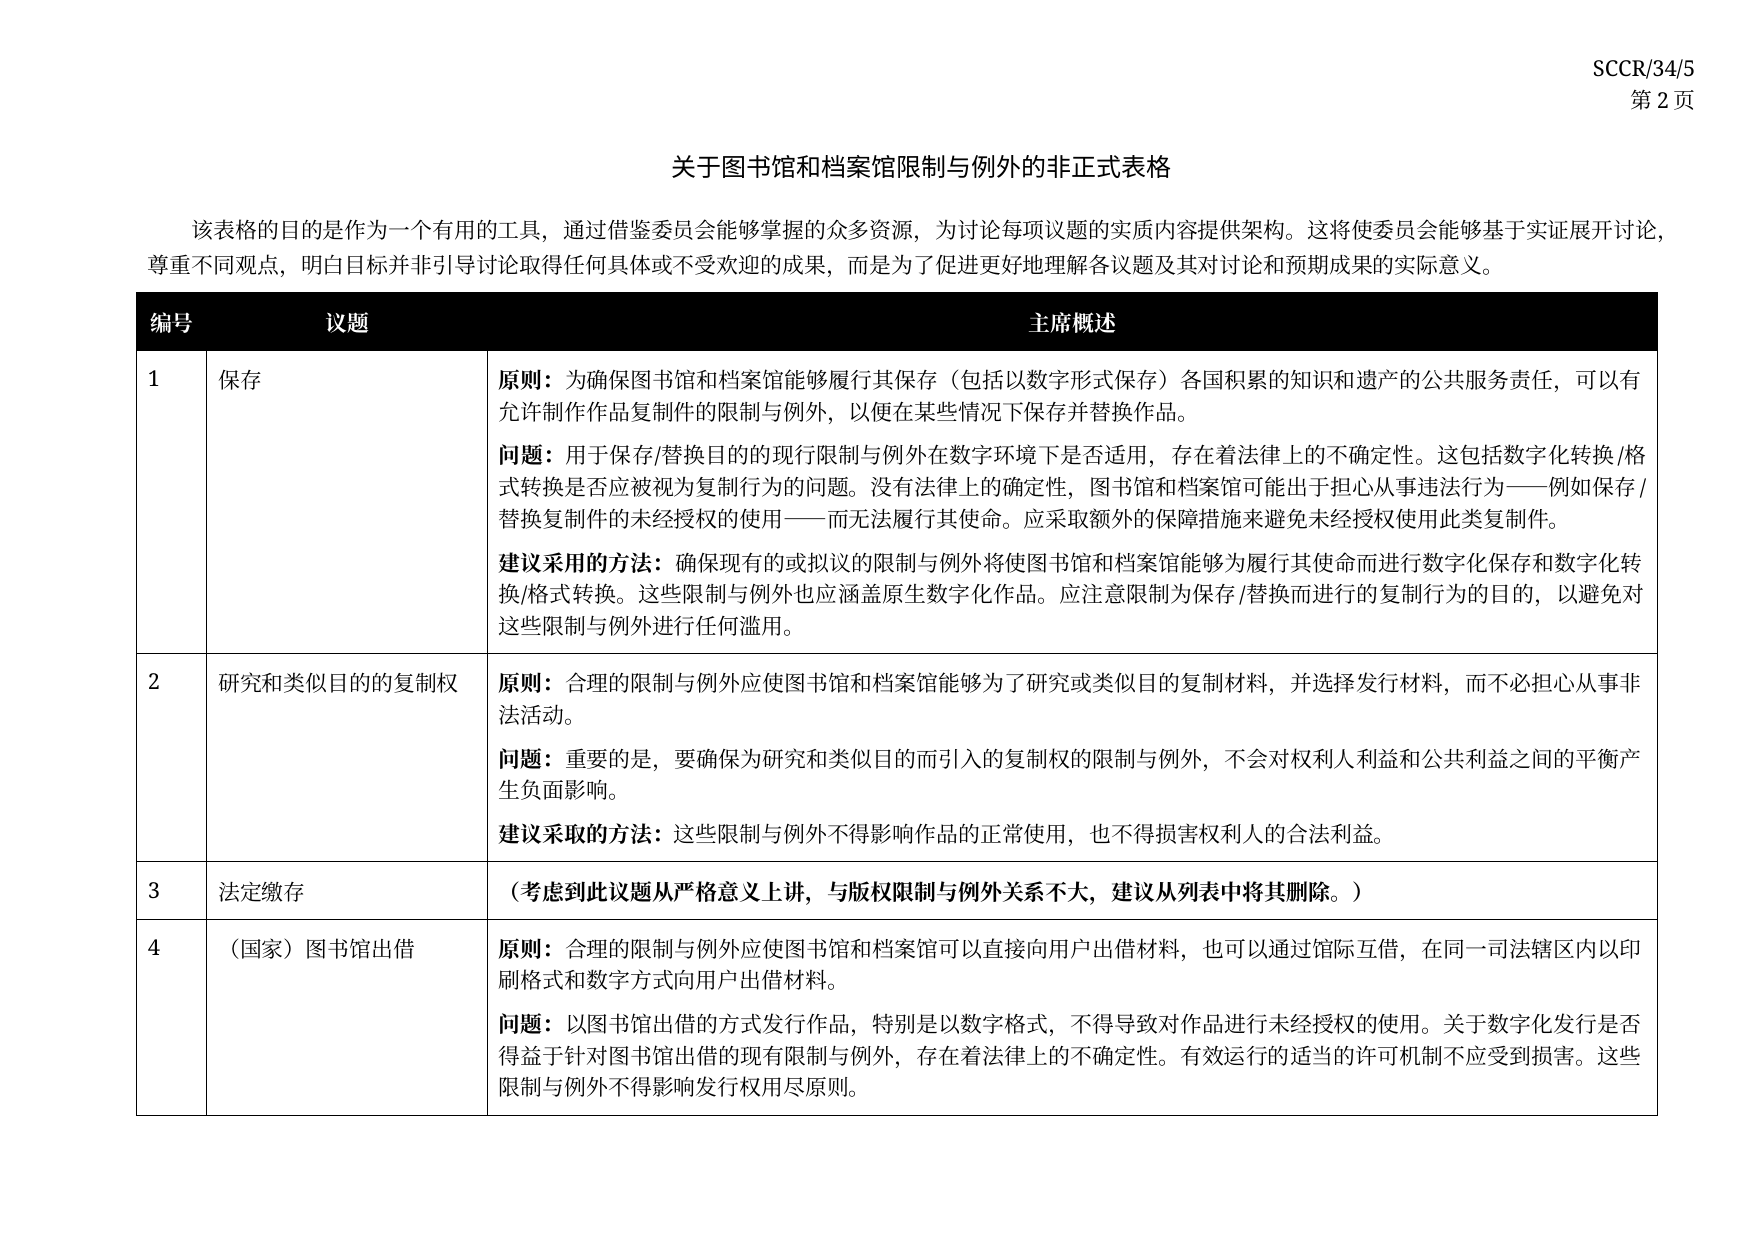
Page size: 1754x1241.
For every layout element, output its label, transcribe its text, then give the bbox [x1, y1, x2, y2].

table_header 主席概述 [488, 293, 1657, 350]
table_cell 1 [137, 351, 206, 653]
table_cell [488, 920, 1657, 1114]
table_cell 保存 [207, 351, 487, 653]
table_header 编号 [137, 293, 206, 350]
text 该表格的目的是作为一个有用的工具，通过借鉴委员会能够掌握的众多资源，为讨论每项议题的实质内容提供架构。这将使委员会能够基于实证展开讨论，尊重不同观点，明白目标并非引导讨论取得任何具体或不受欢迎的成果，而是为了促进更好地理解各议题及其对讨论和预期成果的实际意义。 [148, 209, 1695, 280]
table_cell 2 [137, 654, 206, 861]
table_cell 原则：合理的限制与例外应使图书馆和档案馆能够为了研究或类似目的复制材料，并选择发行材料，而不必担心从事非法活动。 问题：重要的是，要确保为研究和类似目的而引入的复制权的限制与例外，不会对权利人利益和公共利益之间的平衡产生负面影响。 建议采取的方法：这些限制与例外不得影响作品的正常使用，也不得损害权利人的合法利益。 [488, 654, 1657, 861]
table_cell 3 [137, 862, 206, 919]
text 关于图书馆和档案馆限制与例外的非正式表格 [148, 148, 1695, 184]
table_cell 4 [137, 920, 206, 1114]
table_cell 原则：为确保图书馆和档案馆能够履行其保存（包括以数字形式保存）各国积累的知识和遗产的公共服务责任，可以有允许制作作品复制件的限制与例外，以便在某些情况下保存并替换作品。 问题：用于保存/替换目的的现行限制与例外在数字环境下是否适用，存在着法律上的不确定性。这包括数字化转换/格式转换是否应被视为复制行为的问题。没有法律上的确定性，图书馆和档案馆可能出于担心从事违法行为——例如保存/替换复制件的未经授权的使用——而无法履行其使命。应采取额外的保障措施来避免未经授权使用此类复制件。 建议采用的方法：确保现有的或拟议的限制与例外将使图书馆和档案馆能够为履行其使命而进行数字化保存和数字化转换/格式转换。这些限制与例外也应涵盖原生数字化作品。应注意限制为保存/替换而进行的复制行为的目的，以避免对这些限制与例外进行任何滥用。 [488, 351, 1657, 653]
table_cell 法定缴存 [207, 862, 487, 919]
table_cell （考虑到此议题从严格意义上讲，与版权限制与例外关系不大，建议从列表中将其删除。） [488, 862, 1657, 919]
table_header 议题 [207, 293, 487, 350]
table_cell 研究和类似目的的复制权 [207, 654, 487, 861]
table_cell （国家）图书馆出借 [207, 920, 487, 1114]
